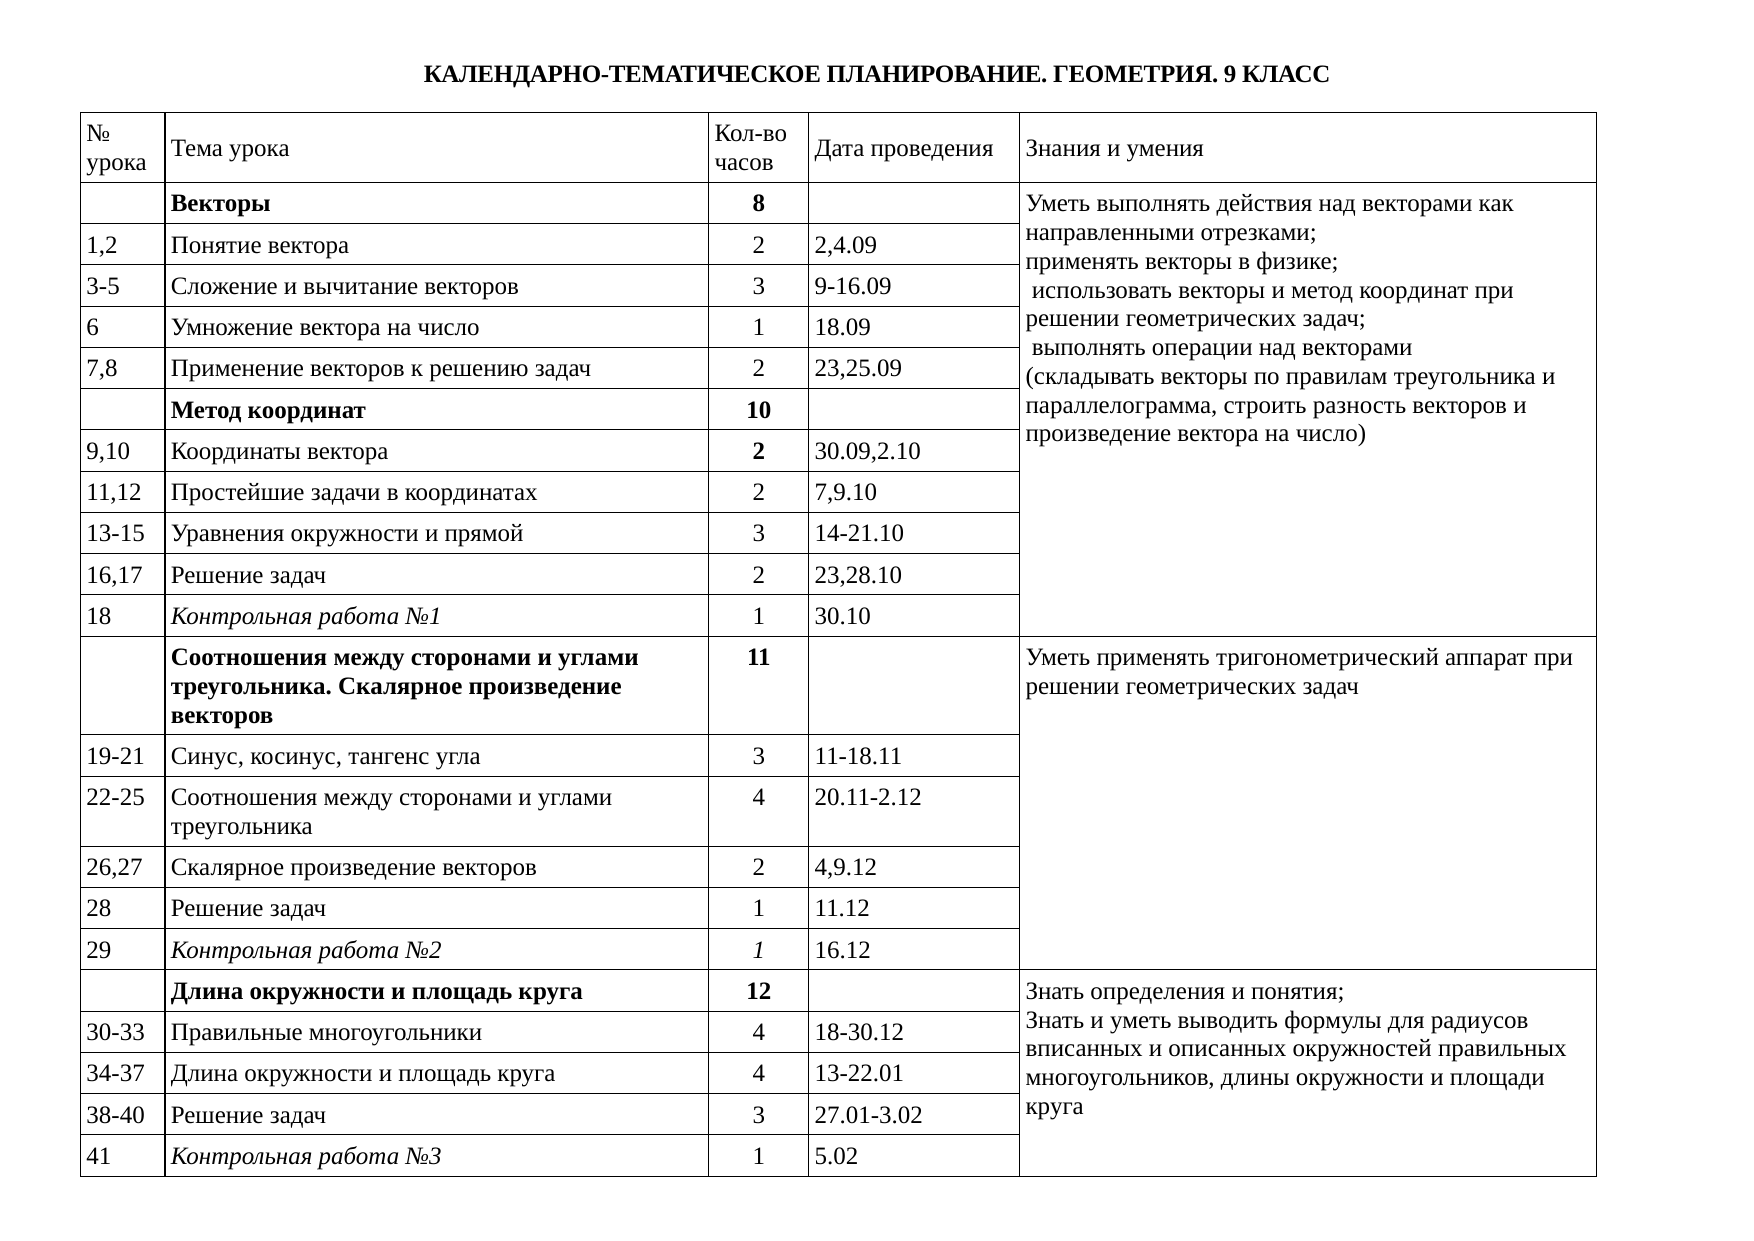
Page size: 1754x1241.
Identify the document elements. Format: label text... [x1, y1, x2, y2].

table_cell Знать определения и понятия; Знать и уметь выводить формулы для радиусов вписанных и описанных окружностей правильных многоугольников, длины окружности и площади круга [1020, 970, 1596, 1176]
table_cell 7,9.10 [809, 472, 1019, 512]
table_cell 30.09,2.10 [809, 430, 1019, 471]
table_cell 1 [709, 929, 808, 969]
table_cell 13-22.01 [809, 1053, 1019, 1093]
table_cell 11-18.11 [809, 735, 1019, 776]
table_cell Длина окружности и площадь круга [166, 1053, 708, 1093]
table_cell 2,4.09 [809, 224, 1019, 264]
table_cell [809, 970, 1019, 1011]
table_cell 3 [709, 735, 808, 776]
table_cell 18-30.12 [809, 1012, 1019, 1052]
table_cell 18 [81, 595, 164, 636]
table_cell 3 [709, 1094, 808, 1134]
table_cell 19-21 [81, 735, 164, 776]
table_cell Векторы [166, 183, 708, 223]
table_cell 1 [709, 307, 808, 347]
table_cell 29 [81, 929, 164, 969]
table_cell 7,8 [81, 348, 164, 388]
table_cell 2 [709, 554, 808, 594]
table_cell [81, 389, 164, 429]
table_cell Применение векторов к решению задач [166, 348, 708, 388]
table_cell 16,17 [81, 554, 164, 594]
table_cell Контрольная работа №2 [166, 929, 708, 969]
table_cell Умножение вектора на число [166, 307, 708, 347]
table_cell 5.02 [809, 1135, 1019, 1176]
table_cell 1,2 [81, 224, 164, 264]
table_cell 9,10 [81, 430, 164, 471]
table_cell 26,27 [81, 847, 164, 887]
table_cell Длина окружности и площадь круга [166, 970, 708, 1011]
table_cell [81, 183, 164, 223]
table_cell 11 [709, 637, 808, 734]
table_cell 4 [709, 777, 808, 846]
table_cell 28 [81, 888, 164, 928]
table_cell 30-33 [81, 1012, 164, 1052]
table_cell 3 [709, 265, 808, 306]
table_cell 4 [709, 1053, 808, 1093]
table_cell Простейшие задачи в координатах [166, 472, 708, 512]
table_cell 9-16.09 [809, 265, 1019, 306]
table_cell 2 [709, 472, 808, 512]
table_cell Правильные многоугольники [166, 1012, 708, 1052]
table_cell [81, 637, 164, 734]
table_cell Соотношения между сторонами и углами треугольника [166, 777, 708, 846]
table_cell 6 [81, 307, 164, 347]
table_cell Координаты вектора [166, 430, 708, 471]
table_cell Уметь применять тригонометрический аппарат при решении геометрических задач [1020, 637, 1596, 969]
table_cell Контрольная работа №3 [166, 1135, 708, 1176]
table_cell 41 [81, 1135, 164, 1176]
table_cell 3-5 [81, 265, 164, 306]
table_cell 10 [709, 389, 808, 429]
table_cell [809, 637, 1019, 734]
table_cell Понятие вектора [166, 224, 708, 264]
table_cell 1 [709, 1135, 808, 1176]
table_cell [809, 389, 1019, 429]
table_cell 2 [709, 847, 808, 887]
table_cell 30.10 [809, 595, 1019, 636]
table_cell 22-25 [81, 777, 164, 846]
table_cell 23,25.09 [809, 348, 1019, 388]
table_cell Решение задач [166, 1094, 708, 1134]
table_cell 2 [709, 430, 808, 471]
table_header Дата проведения [809, 113, 1019, 182]
table_cell 23,28.10 [809, 554, 1019, 594]
table_cell 11.12 [809, 888, 1019, 928]
table_cell 11,12 [81, 472, 164, 512]
table_cell 27.01-3.02 [809, 1094, 1019, 1134]
table_cell 38-40 [81, 1094, 164, 1134]
table_header Знания и умения [1020, 113, 1596, 182]
table_cell 4 [709, 1012, 808, 1052]
table_cell 2 [709, 348, 808, 388]
table_cell Метод координат [166, 389, 708, 429]
table_cell Решение задач [166, 888, 708, 928]
table_header № урока [81, 113, 164, 182]
table_cell Соотношения между сторонами и углами треугольника. Скалярное произведение векторов [166, 637, 708, 734]
table_cell 34-37 [81, 1053, 164, 1093]
table_cell 16.12 [809, 929, 1019, 969]
text КАЛЕНДАРНО-ТЕМАТИЧЕСКОЕ ПЛАНИРОВАНИЕ. ГЕОМЕТРИЯ. 9 КЛАСС [59, 59, 1695, 88]
table_cell 3 [709, 513, 808, 553]
table_cell Контрольная работа №1 [166, 595, 708, 636]
table_cell 20.11-2.12 [809, 777, 1019, 846]
table_cell Синус, косинус, тангенс угла [166, 735, 708, 776]
table_cell Сложение и вычитание векторов [166, 265, 708, 306]
table_cell [809, 183, 1019, 223]
table_cell Уметь выполнять действия над векторами как направленными отрезками; применять векторы в физике; использовать векторы и метод координат при решении геометрических задач; выполнять операции над векторами (складывать векторы по правилам треугольника и параллелограмма, строить разность векторов и произведение вектора на число) [1020, 183, 1596, 636]
table_cell [81, 970, 164, 1011]
table_cell Скалярное произведение векторов [166, 847, 708, 887]
table_cell 2 [709, 224, 808, 264]
table_cell 1 [709, 595, 808, 636]
table_cell 13-15 [81, 513, 164, 553]
table_header Тема урока [166, 113, 708, 182]
table_header Кол-во часов [709, 113, 808, 182]
table_cell 12 [709, 970, 808, 1011]
table_cell Уравнения окружности и прямой [166, 513, 708, 553]
table_cell 8 [709, 183, 808, 223]
table_cell 18.09 [809, 307, 1019, 347]
table_cell 4,9.12 [809, 847, 1019, 887]
table_cell Решение задач [166, 554, 708, 594]
table_cell 14-21.10 [809, 513, 1019, 553]
table_cell 1 [709, 888, 808, 928]
